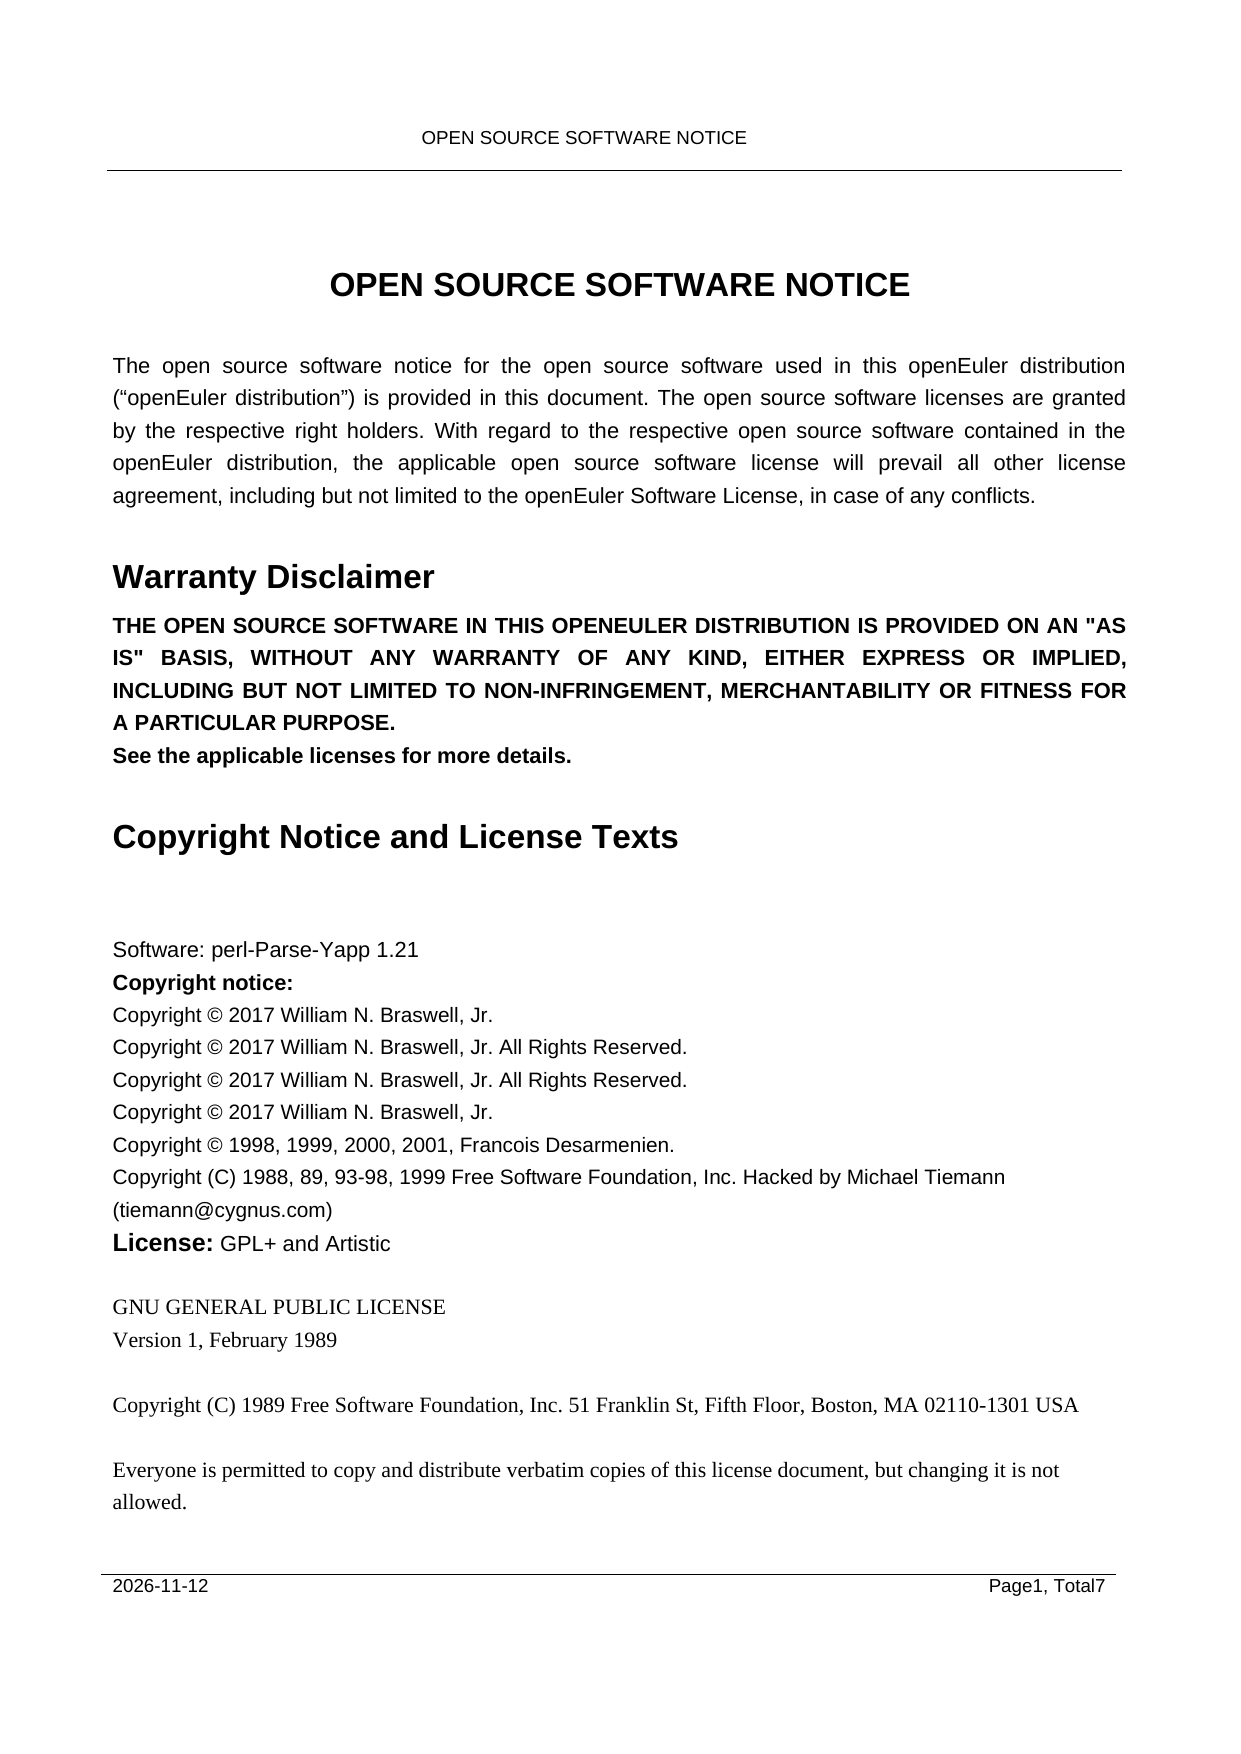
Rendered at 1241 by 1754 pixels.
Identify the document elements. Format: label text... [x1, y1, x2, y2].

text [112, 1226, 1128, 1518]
text Copyright © 1998, 1999, 2000, 2001, Francois Desarmenien. [112, 1128, 1128, 1161]
text The open source software notice for the open source software used in this openEuler distribution (“openEuler distribution”) is provided in this document. The open source software licenses are granted by the respective right holders. With regard to the respective open source software contained in the openEuler distribution, the applicable open source software license will prevail all other license agreement, including but not limited to the openEuler Software License, in case of any conflicts. [112, 349, 1128, 511]
text Copyright © 2017 William N. Braswell, Jr. [112, 998, 1128, 1031]
text Copyright Notice and License Texts [112, 804, 1128, 869]
text Copyright notice: [112, 966, 1128, 998]
text Software: perl-Parse-Yapp 1.21 [112, 933, 1128, 966]
text Warranty Disclaimer [112, 544, 1128, 609]
text THE OPEN SOURCE SOFTWARE IN THIS OPENEULER DISTRIBUTION IS PROVIDED ON AN "AS IS" BASIS, WITHOUT ANY WARRANTY OF ANY KIND, EITHER EXPRESS OR IMPLIED, INCLUDING BUT NOT LIMITED TO NON-INFRINGEMENT, MERCHANTABILITY OR FITNESS FOR A PARTICULAR PURPOSE. See the applicable licenses for more details. [112, 609, 1128, 771]
text Copyright © 2017 William N. Braswell, Jr. All Rights Reserved. [112, 1063, 1128, 1096]
text Copyright © 2017 William N. Braswell, Jr. [112, 1096, 1128, 1128]
text OPEN SOURCE SOFTWARE NOTICE [112, 251, 1128, 316]
text Copyright (C) 1988, 89, 93-98, 1999 Free Software Foundation, Inc. Hacked by Michael Tiemann (tiemann@cygnus.com) [112, 1161, 1128, 1226]
text Copyright © 2017 William N. Braswell, Jr. All Rights Reserved. [112, 1031, 1128, 1063]
